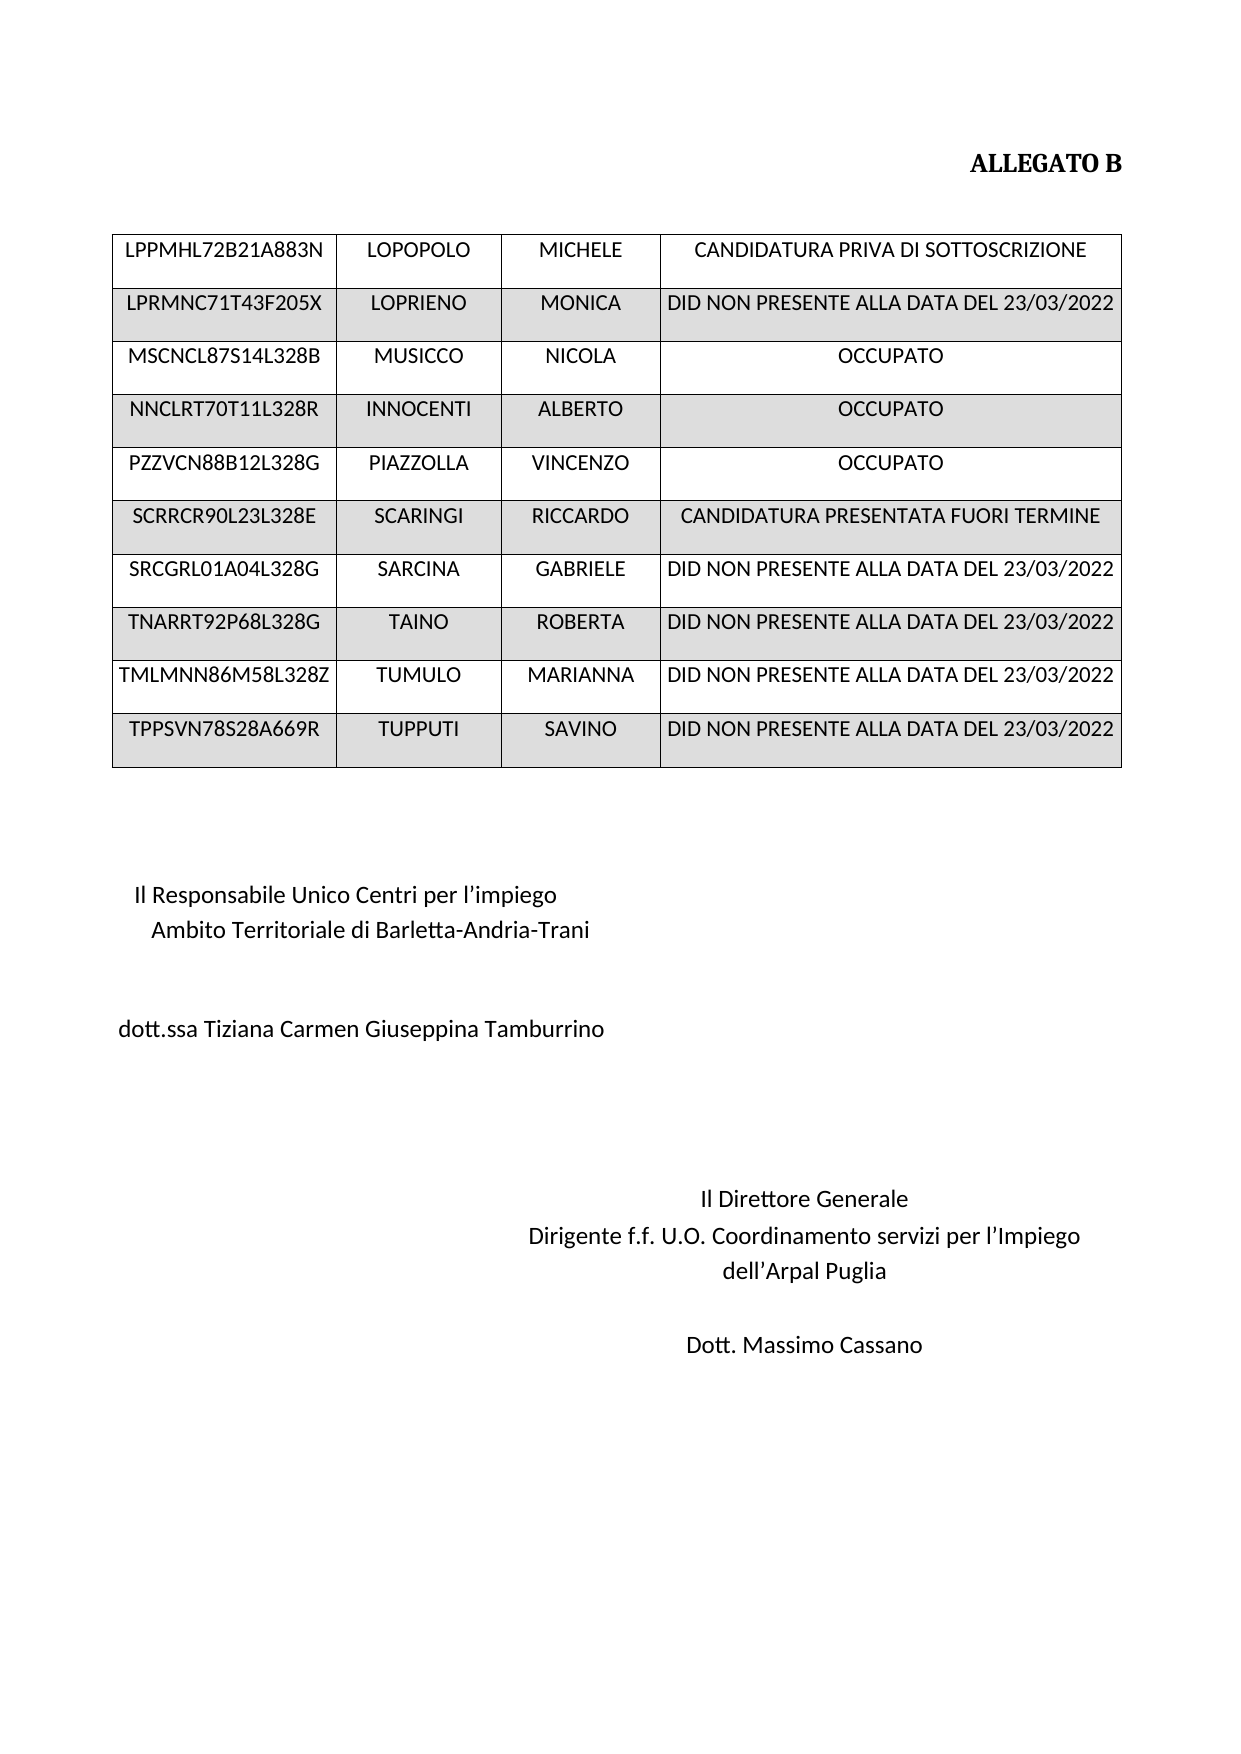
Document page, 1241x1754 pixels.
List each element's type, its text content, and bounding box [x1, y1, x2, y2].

table_cell OCCUPATO [661, 448, 1121, 500]
table_cell LOPOPOLO [337, 235, 501, 287]
text Dirigente f.f. U.O. Coordinamento servizi per l’Impiego dell’Arpal Puglia [487, 1221, 1122, 1286]
table_cell SCARINGI [337, 501, 501, 554]
table_cell NNCLRT70T11L328R [113, 395, 336, 447]
text Il Direttore Generale [487, 1183, 1122, 1214]
table_cell TMLMNN86M58L328Z [113, 661, 336, 713]
table_cell OCCUPATO [661, 395, 1121, 447]
table_cell INNOCENTI [337, 395, 501, 447]
text Dott. Massimo Cassano [487, 1330, 1122, 1360]
table_cell MUSICCO [337, 342, 501, 394]
table_cell MSCNCL87S14L328B [113, 342, 336, 394]
table_cell SAVINO [502, 714, 660, 767]
table_cell TUMULO [337, 661, 501, 713]
text Ambito Territoriale di Barletta-Andria-Trani [134, 914, 1240, 944]
table_cell DID NON PRESENTE ALLA DATA DEL 23/03/2022 [661, 714, 1121, 767]
table_cell CANDIDATURA PRIVA DI SOTTOSCRIZIONE [661, 235, 1121, 287]
table_cell VINCENZO [502, 448, 660, 500]
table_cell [661, 289, 1121, 341]
table_cell MONICA [502, 289, 660, 341]
table_cell OCCUPATO [661, 342, 1121, 394]
text dott.ssa Tiziana Carmen Giuseppina Tamburrino [118, 1013, 1240, 1043]
table_cell DID NON PRESENTE ALLA DATA DEL 23/03/2022 [661, 661, 1121, 713]
table_cell PZZVCN88B12L328G [113, 448, 336, 500]
table_cell TPPSVN78S28A669R [113, 714, 336, 767]
table_cell LOPRIENO [337, 289, 501, 341]
table_cell CANDIDATURA PRESENTATA FUORI TERMINE [661, 501, 1121, 554]
table_cell PIAZZOLLA [337, 448, 501, 500]
table_cell TNARRT92P68L328G [113, 608, 336, 660]
table_cell TUPPUTI [337, 714, 501, 767]
table_cell MARIANNA [502, 661, 660, 713]
table_cell LPPMHL72B21A883N [113, 235, 336, 287]
table_cell NICOLA [502, 342, 660, 394]
table_cell ROBERTA [502, 608, 660, 660]
table_cell DID NON PRESENTE ALLA DATA DEL 23/03/2022 [661, 555, 1121, 607]
table_cell SCRRCR90L23L328E [113, 501, 336, 554]
table_cell SARCINA [337, 555, 501, 607]
text Il Responsabile Unico Centri per l’impiego [134, 879, 1240, 909]
table_cell SRCGRL01A04L328G [113, 555, 336, 607]
table_cell MICHELE [502, 235, 660, 287]
table_cell GABRIELE [502, 555, 660, 607]
table_cell RICCARDO [502, 501, 660, 554]
table_cell ALBERTO [502, 395, 660, 447]
table_cell LPRMNC71T43F205X [113, 289, 336, 341]
table_cell DID NON PRESENTE ALLA DATA DEL 23/03/2022 [661, 608, 1121, 660]
table_cell TAINO [337, 608, 501, 660]
